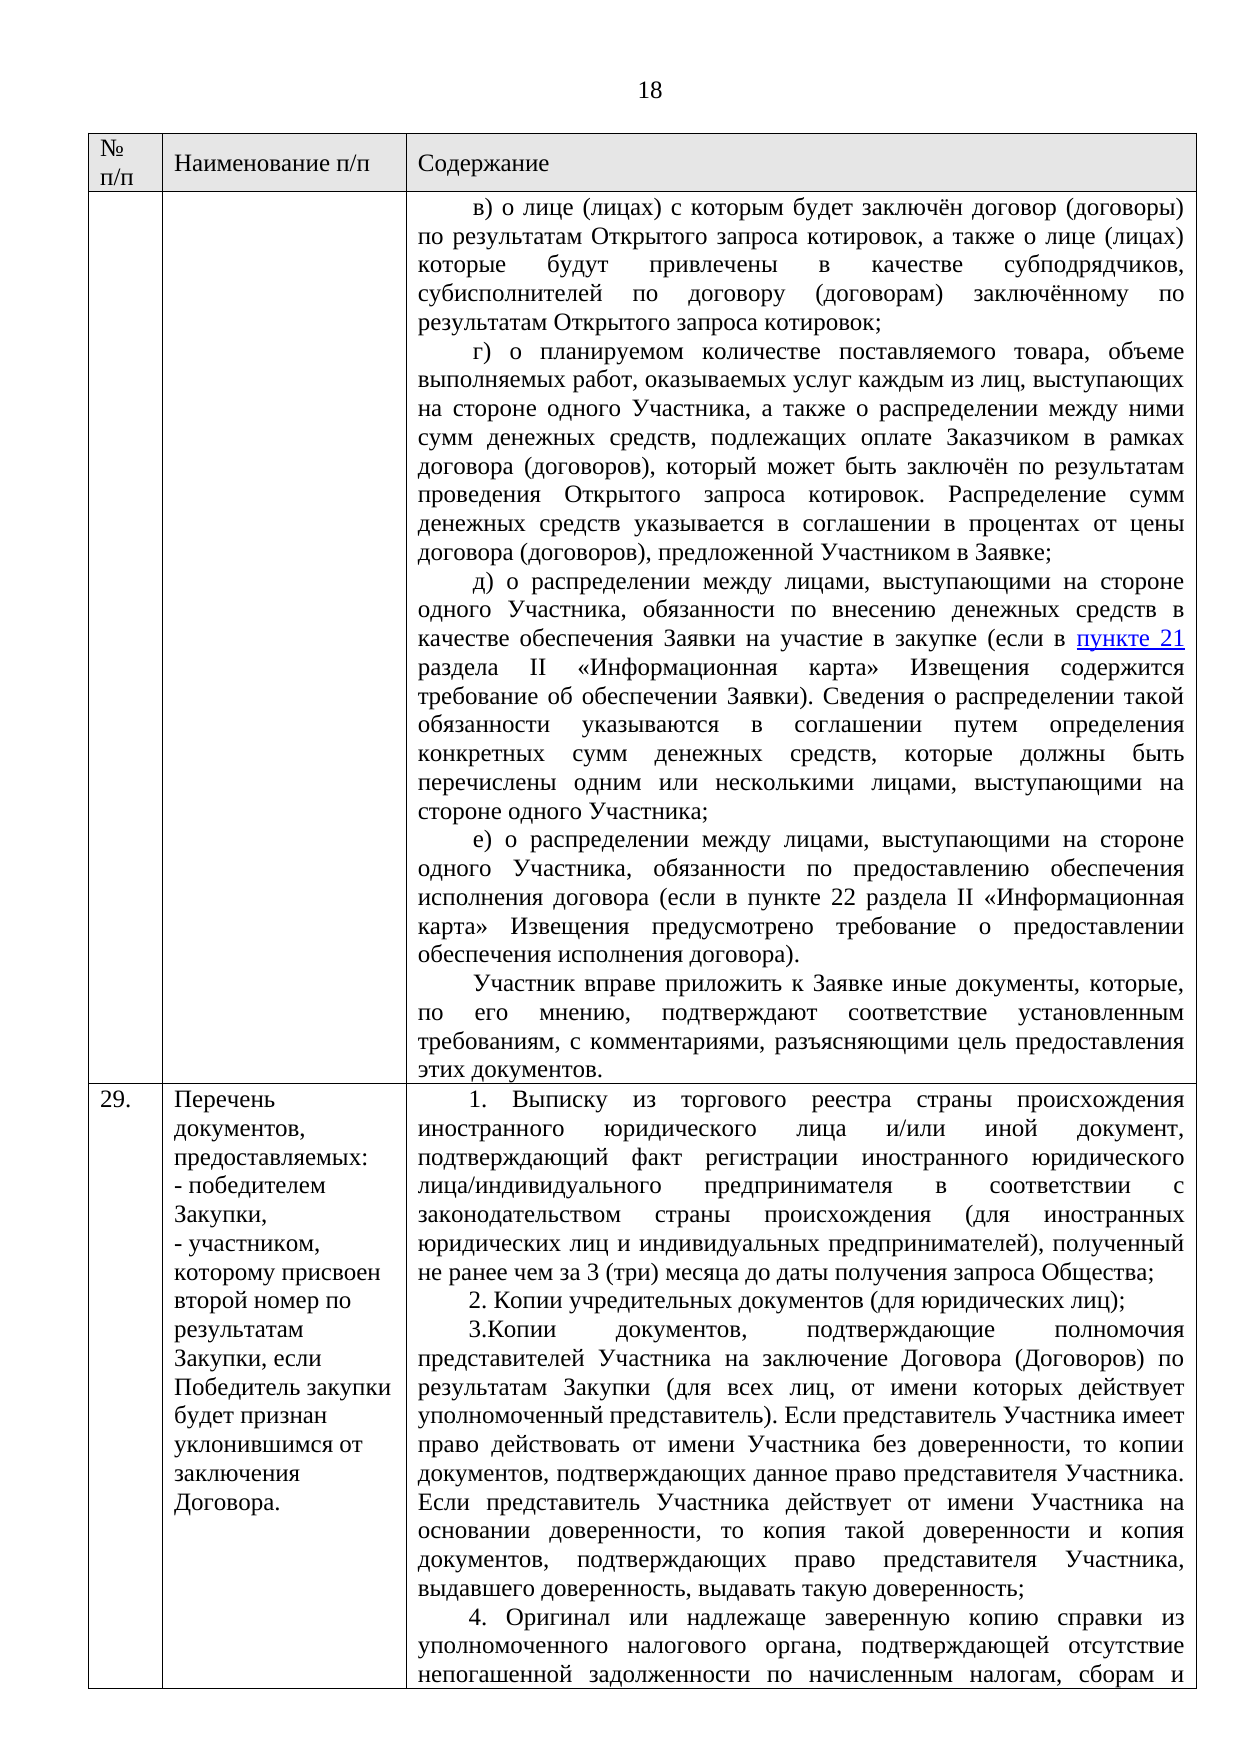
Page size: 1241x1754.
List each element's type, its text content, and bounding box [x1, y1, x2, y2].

table_cell [89, 1084, 162, 1688]
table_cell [163, 192, 406, 1083]
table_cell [163, 1084, 406, 1688]
table_cell [89, 192, 162, 1083]
table_header Содержание [407, 134, 1196, 191]
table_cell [407, 192, 1196, 1083]
table_header Наименование п/п [163, 134, 406, 191]
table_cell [407, 1084, 1196, 1688]
table_header № п/п [89, 134, 162, 191]
